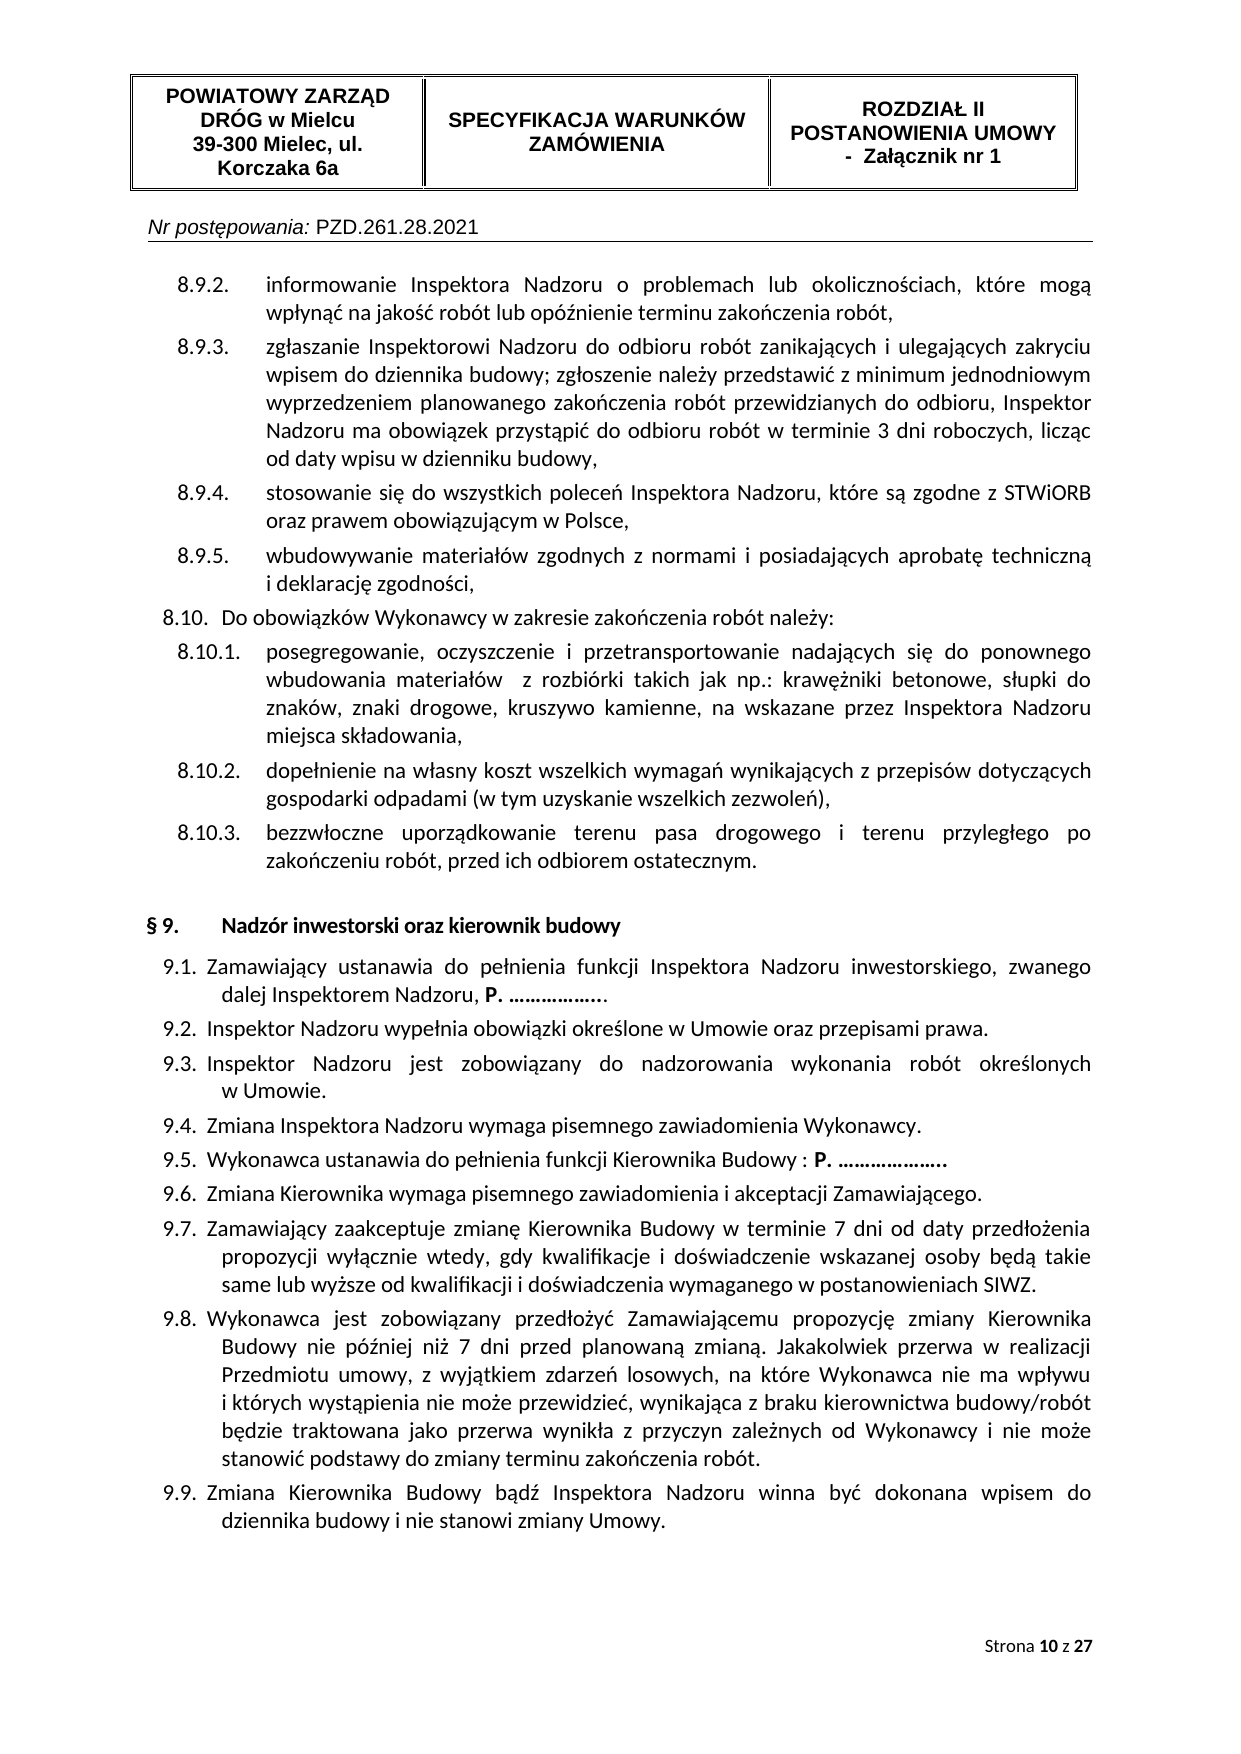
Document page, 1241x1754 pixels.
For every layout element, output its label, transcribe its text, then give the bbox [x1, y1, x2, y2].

subtitle Zmiana Kierownika wymaga pisemnego zawiadomienia i akceptacji Zamawiającego. [162, 1179, 1093, 1207]
subtitle stosowanie się do wszystkich poleceń Inspektora Nadzoru, które są zgodne z STWiORB oraz prawem obowiązującym w Polsce, [177, 478, 1093, 534]
subtitle Wykonawca jest zobowiązany przedłożyć Zamawiającemu propozycję zmiany Kierownika Budowy nie później niż 7 dni przed planowaną zmianą. Jakakolwiek przerwa w realizacji Przedmiotu umowy, z wyjątkiem zdarzeń losowych, na które Wykonawca nie ma wpływu i których wystąpienia nie może przewidzieć, wynikająca z braku kierownictwa budowy/robót będzie traktowana jako przerwa wynikła z przyczyn zależnych od Wykonawcy i nie może stanowić podstawy do zmiany terminu zakończenia robót. [162, 1304, 1093, 1472]
subtitle Nadzór inwestorski oraz kierownik budowy [162, 912, 1093, 939]
subtitle posegregowanie, oczyszczenie i przetransportowanie nadających się do ponownego wbudowania materiałów z rozbiórki takich jak np.: krawężniki betonowe, słupki do znaków, znaki drogowe, kruszywo kamienne, na wskazane przez Inspektora Nadzoru miejsca składowania, [177, 637, 1093, 749]
subtitle wbudowywanie materiałów zgodnych z normami i posiadających aprobatę techniczną i deklarację zgodności, [177, 541, 1093, 597]
subtitle Inspektor Nadzoru wypełnia obowiązki określone w Umowie oraz przepisami prawa. [162, 1014, 1093, 1042]
subtitle Inspektor Nadzoru jest zobowiązany do nadzorowania wykonania robót określonych w Umowie. [162, 1049, 1093, 1105]
subtitle bezzwłoczne uporządkowanie terenu pasa drogowego i terenu przyległego po zakończeniu robót, przed ich odbiorem ostatecznym. [177, 818, 1093, 874]
subtitle Wykonawca ustanawia do pełnienia funkcji Kierownika Budowy : P. ……………….. [162, 1145, 1093, 1173]
subtitle Zmiana Inspektora Nadzoru wymaga pisemnego zawiadomienia Wykonawcy. [162, 1111, 1093, 1139]
subtitle Zamawiający ustanawia do pełnienia funkcji Inspektora Nadzoru inwestorskiego, zwanego dalej Inspektorem Nadzoru, P. ……………... [162, 952, 1093, 1008]
subtitle zgłaszanie Inspektorowi Nadzoru do odbioru robót zanikających i ulegających zakryciu wpisem do dziennika budowy; zgłoszenie należy przedstawić z minimum jednodniowym wyprzedzeniem planowanego zakończenia robót przewidzianych do odbioru, Inspektor Nadzoru ma obowiązek przystąpić do odbioru robót w terminie 3 dni roboczych, licząc od daty wpisu w dzienniku budowy, [177, 332, 1093, 472]
subtitle Do obowiązków Wykonawcy w zakresie zakończenia robót należy: [162, 603, 1093, 631]
subtitle Zamawiający zaakceptuje zmianę Kierownika Budowy w terminie 7 dni od daty przedłożenia propozycji wyłącznie wtedy, gdy kwalifikacje i doświadczenie wskazanej osoby będą takie same lub wyższe od kwalifikacji i doświadczenia wymaganego w postanowieniach SIWZ. [162, 1214, 1093, 1298]
subtitle Zmiana Kierownika Budowy bądź Inspektora Nadzoru winna być dokonana wpisem do dziennika budowy i nie stanowi zmiany Umowy. [162, 1478, 1093, 1534]
subtitle dopełnienie na własny koszt wszelkich wymagań wynikających z przepisów dotyczących gospodarki odpadami (w tym uzyskanie wszelkich zezwoleń), [177, 756, 1093, 812]
subtitle informowanie Inspektora Nadzoru o problemach lub okolicznościach, które mogą wpłynąć na jakość robót lub opóźnienie terminu zakończenia robót, [177, 270, 1093, 326]
